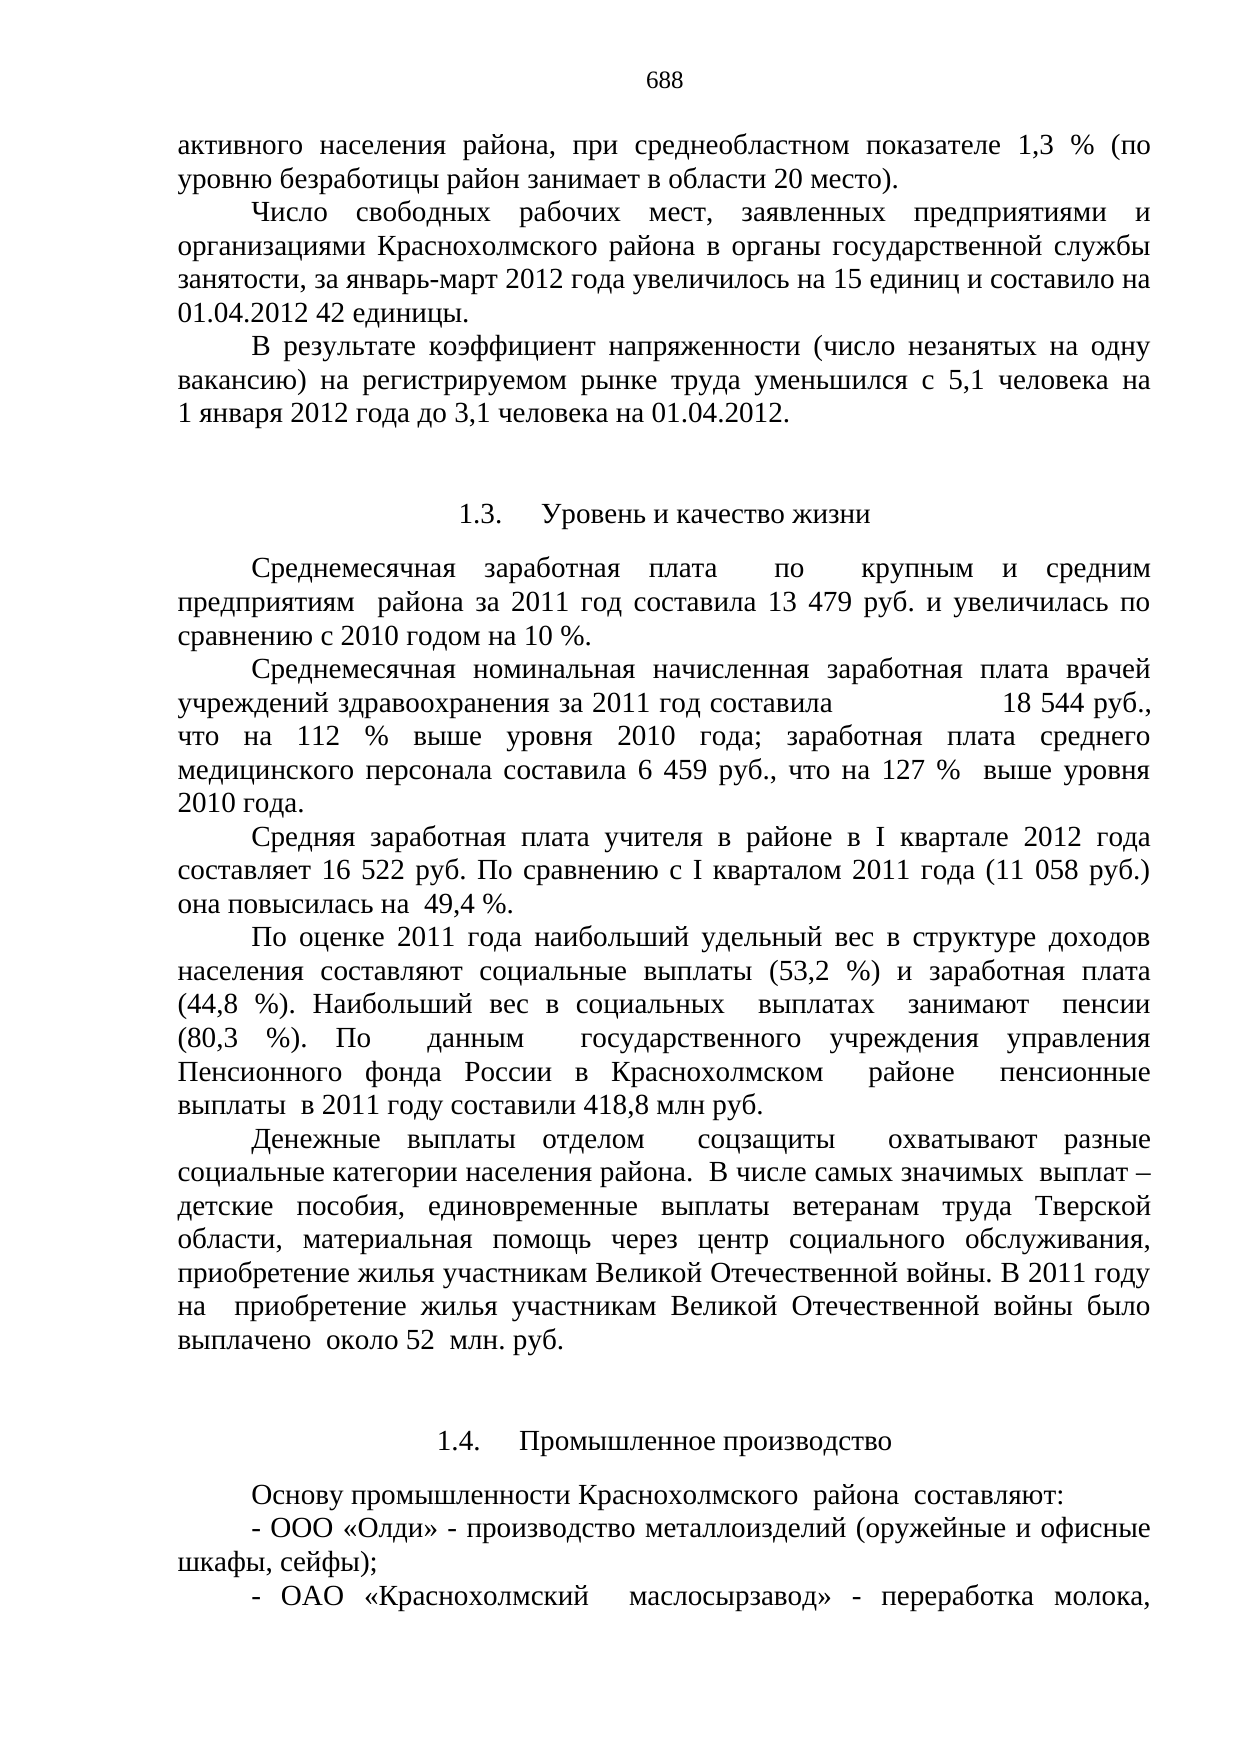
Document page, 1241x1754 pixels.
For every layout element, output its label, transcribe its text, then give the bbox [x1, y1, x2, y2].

list Уровень и качество жизни [177, 496, 1152, 530]
list Промышленное производство [177, 1423, 1152, 1456]
text Средняя заработная плата учителя в районе в I квартале 2012 года составляет 16 522 руб. По сравнению с I кварталом 2011 года (11 058 руб.) она повысилась на 49,4 %. [177, 819, 1152, 919]
text По оценке 2011 года наибольший удельный вес в структуре доходов населения составляют социальные выплаты (53,2 %) и заработная плата (44,8 %). Наибольший вес в социальных выплатах занимают пенсии (80,3 %). По данным государственного учреждения управления Пенсионного фонда России в Краснохолмском районе пенсионные выплаты в 2011 году составили 418,8 млн руб. [177, 919, 1152, 1121]
text Среднемесячная номинальная начисленная заработная плата врачей учреждений здравоохранения за 2011 год составила 18 544 руб., что на 112 % выше уровня 2010 года; заработная плата среднего медицинского персонала составила 6 459 руб., что на 127 % выше уровня 2010 года. [177, 651, 1152, 819]
text - ООО «Олди» - производство металлоизделий (оружейные и офисные шкафы, сейфы); [177, 1511, 1152, 1578]
text В результате коэффициент напряженности (число незанятых на одну вакансию) на регистрируемом рынке труда уменьшился с 5,1 человека на 1 января 2012 года до 3,1 человека на 01.04.2012. [177, 328, 1152, 429]
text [177, 127, 1152, 194]
text Число свободных рабочих мест, заявленных предприятиями и организациями Краснохолмского района в органы государственной службы занятости, за январь-март 2012 года увеличилось на 15 единиц и составило на 01.04.2012 42 единицы. [177, 194, 1152, 328]
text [177, 1578, 1152, 1611]
text Денежные выплаты отделом соцзащиты охватывают разные социальные категории населения района. В числе самых значимых выплат – детские пособия, единовременные выплаты ветеранам труда Тверской области, материальная помощь через центр социального обслуживания, приобретение жилья участникам Великой Отечественной войны. В 2011 году на приобретение жилья участникам Великой Отечественной войны было выплачено около 52 млн. руб. [177, 1121, 1152, 1356]
text Основу промышленности Краснохолмского района составляют: [177, 1477, 1152, 1511]
text Среднемесячная заработная плата по крупным и средним предприятиям района за 2011 год составила 13 479 руб. и увеличилась по сравнению с 2010 годом на 10 %. [177, 551, 1152, 651]
